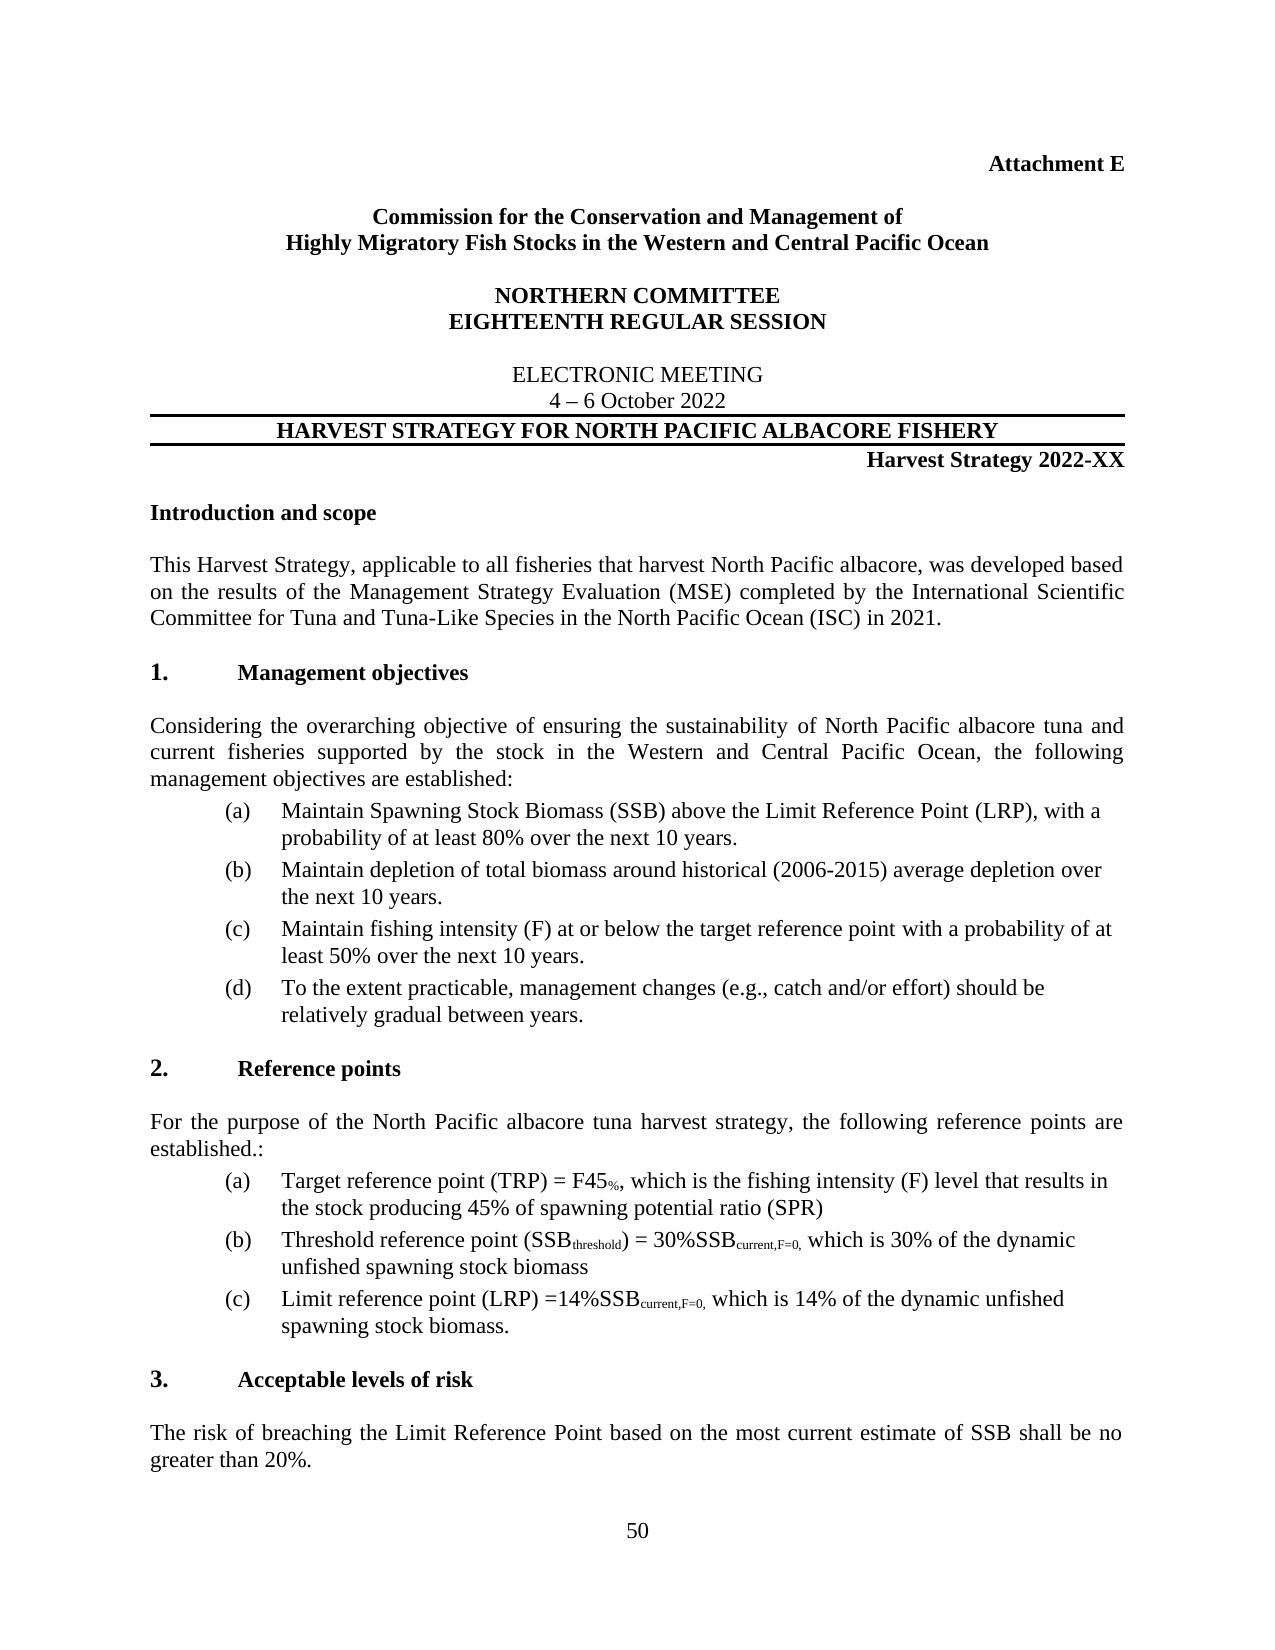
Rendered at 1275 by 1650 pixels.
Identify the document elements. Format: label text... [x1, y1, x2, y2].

list Reference points [150, 1053, 1125, 1082]
table_header Harvest Strategy for North Pacific Albacore Fishery [150, 417, 1125, 443]
list Maintain Spawning Stock Biomass (SSB) above the Limit Reference Point (LRP), with a probability of at least 80% over the next 10 years. [225, 797, 1125, 850]
list Management objectives [150, 657, 1125, 686]
text Considering the overarching objective of ensuring the sustainability of North Pacific albacore tuna and current fisheries supported by the stock in the Western and Central Pacific Ocean, the following management objectives are established: [150, 712, 1125, 791]
list Target reference point (TRP) = F45%, which is the fishing intensity (F) level that results in the stock producing 45% of spawning potential ratio (SPR) [225, 1167, 1125, 1220]
text 4 – 6 October 2022 [150, 387, 1125, 413]
text NORTHERN COMMITTEE [150, 282, 1125, 308]
list Maintain depletion of total biomass around historical (2006-2015) average depletion over the next 10 years. [225, 856, 1125, 909]
text Commission for the Conservation and Management of [150, 203, 1125, 229]
text For the purpose of the North Pacific albacore tuna harvest strategy, the following reference points are established.: [150, 1108, 1125, 1161]
list To the extent practicable, management changes (e.g., catch and/or effort) should be relatively gradual between years. [225, 974, 1125, 1027]
text This Harvest Strategy, applicable to all fisheries that harvest North Pacific albacore, was developed based on the results of the Management Strategy Evaluation (MSE) completed by the International Scientific Committee for Tuna and Tuna-Like Species in the North Pacific Ocean (ISC) in 2021. [150, 552, 1125, 631]
text Harvest Strategy 2022-XX [150, 446, 1125, 472]
text Introduction and scope [150, 499, 1125, 525]
text Highly Migratory Fish Stocks in the Western and Central Pacific Ocean [150, 229, 1125, 255]
text Attachment E [150, 150, 1125, 176]
text EIGHTEENTH REGULAR SESSION [150, 308, 1125, 334]
list Maintain fishing intensity (F) at or below the target reference point with a probability of at least 50% over the next 10 years. [225, 915, 1125, 968]
list Threshold reference point (SSBthreshold) = 30%SSBcurrent,F=0, which is 30% of the dynamic unfished spawning stock biomass [225, 1226, 1125, 1279]
text The risk of breaching the Limit Reference Point based on the most current estimate of SSB shall be no greater than 20%. [150, 1419, 1125, 1472]
text ELECTRONIC MEETING [150, 361, 1125, 387]
list Limit reference point (LRP) =14%SSBcurrent,F=0, which is 14% of the dynamic unfished spawning stock biomass. [225, 1285, 1125, 1338]
list Acceptable levels of risk [150, 1364, 1125, 1393]
